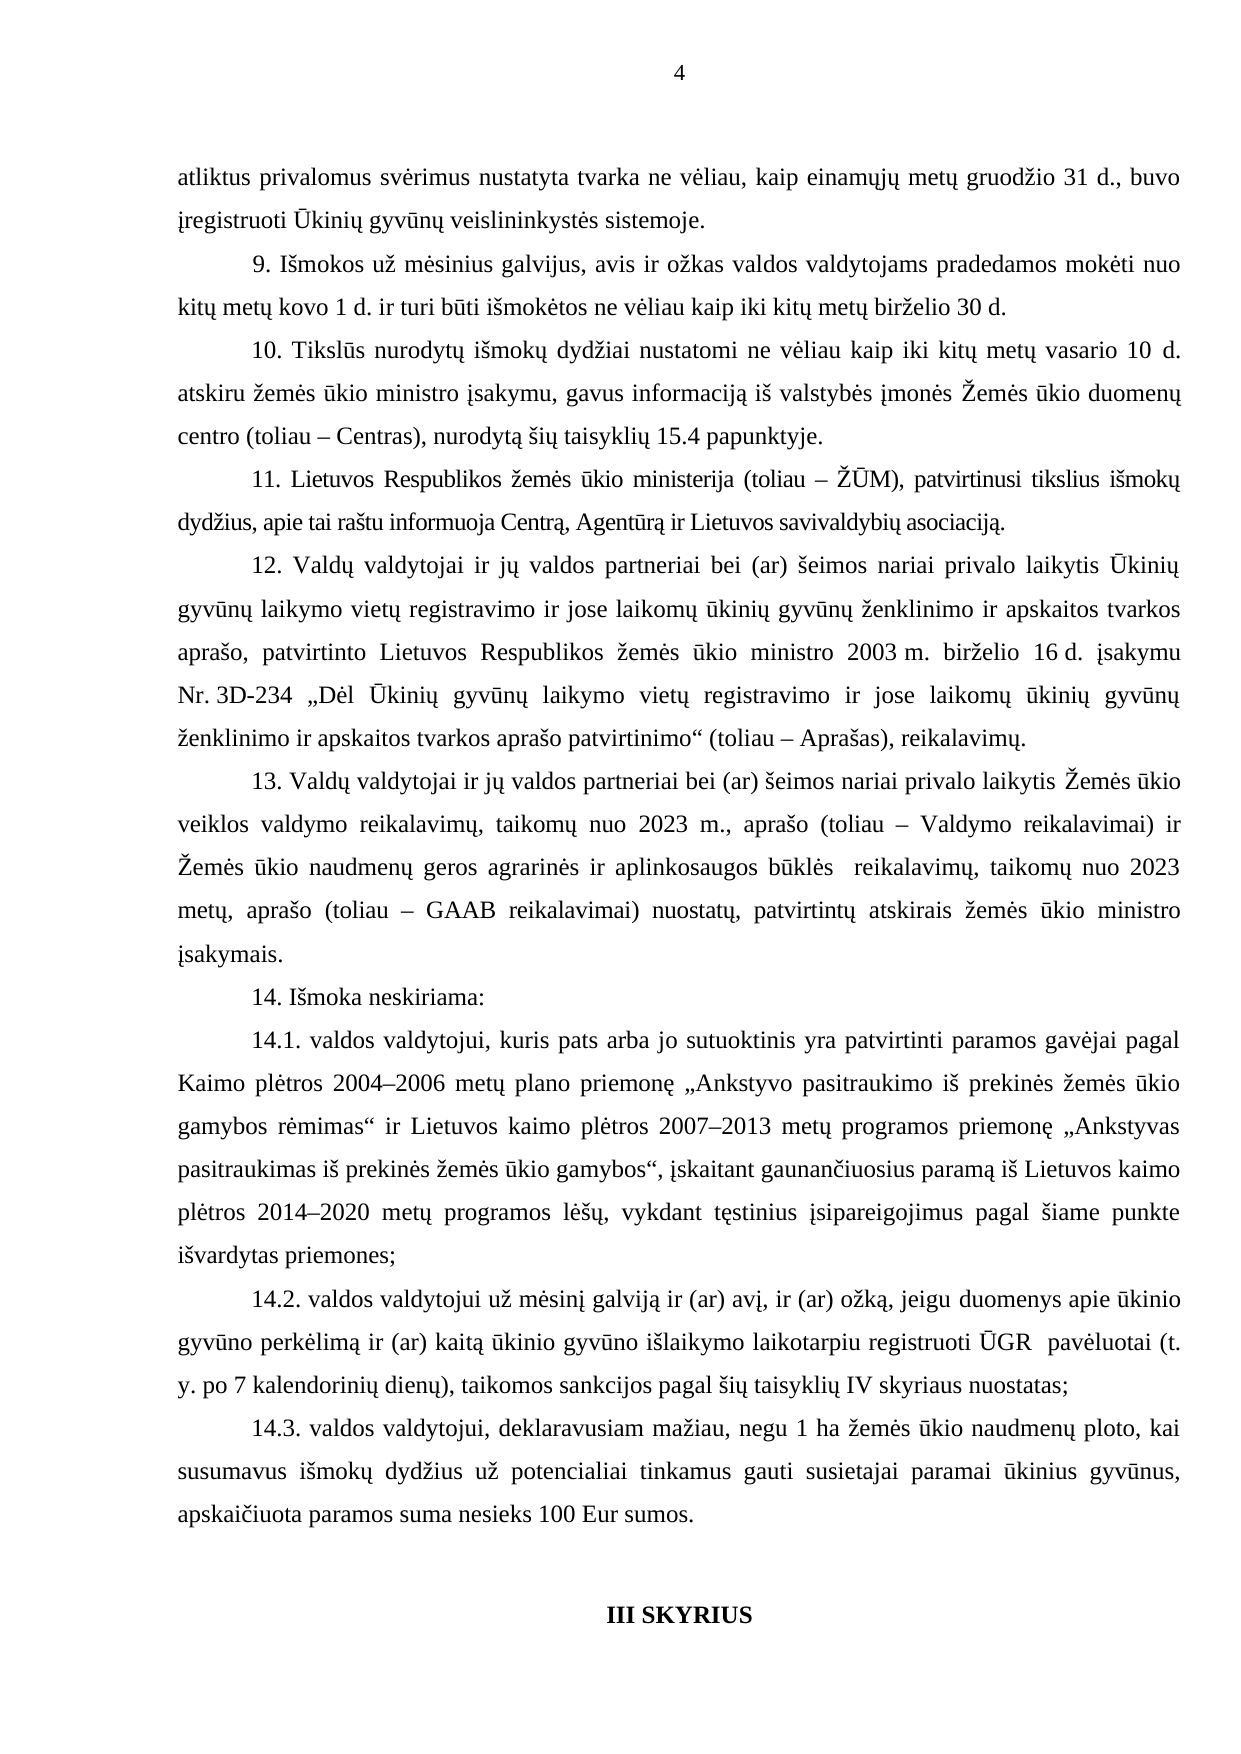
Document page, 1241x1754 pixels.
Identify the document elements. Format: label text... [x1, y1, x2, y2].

text 9. Išmokos už mėsinius galvijus, avis ir ožkas valdos valdytojams pradedamos mokėti nuo kitų metų kovo 1 d. ir turi būti išmokėtos ne vėliau kaip iki kitų metų birželio 30 d. [177, 249, 1181, 321]
text 10. Tikslūs nurodytų išmokų dydžiai nustatomi ne vėliau kaip iki kitų metų vasario 10 d. atskiru žemės ūkio ministro įsakymu, gavus informaciją iš valstybės įmonės Žemės ūkio duomenų centro (toliau – Centras), nurodytą šių taisyklių 15.4 papunktyje. [177, 335, 1181, 450]
text 14.3. valdos valdytojui, deklaravusiam mažiau, negu 1 ha žemės ūkio naudmenų ploto, kai susumavus išmokų dydžius už potencialiai tinkamus gauti susietajai paramai ūkinius gyvūnus, apskaičiuota paramos suma nesieks 100 Eur sumos. [177, 1413, 1181, 1528]
text 12. Valdų valdytojai ir jų valdos partneriai bei (ar) šeimos nariai privalo laikytis Ūkinių gyvūnų laikymo vietų registravimo ir jose laikomų ūkinių gyvūnų ženklinimo ir apskaitos tvarkos aprašo, patvirtinto Lietuvos Respublikos žemės ūkio ministro 2003 m. birželio 16 d. įsakymu Nr. 3D-234 „Dėl Ūkinių gyvūnų laikymo vietų registravimo ir jose laikomų ūkinių gyvūnų ženklinimo ir apskaitos tvarkos aprašo patvirtinimo“ (toliau – Aprašas), reikalavimų. [177, 551, 1181, 752]
text 11. Lietuvos Respublikos žemės ūkio ministerija (toliau – ŽŪM), patvirtinusi tikslius išmokų dydžius, apie tai raštu informuoja Centrą, Agentūrą ir Lietuvos savivaldybių asociaciją. [177, 464, 1181, 536]
text 14.1. valdos valdytojui, kuris pats arba jo sutuoktinis yra patvirtinti paramos gavėjai pagal Kaimo plėtros 2004–2006 metų plano priemonę „Ankstyvo pasitraukimo iš prekinės žemės ūkio gamybos rėmimas“ ir Lietuvos kaimo plėtros 2007–2013 metų programos priemonę „Ankstyvas pasitraukimas iš prekinės žemės ūkio gamybos“, įskaitant gaunančiuosius paramą iš Lietuvos kaimo plėtros 2014–2020 metų programos lėšų, vykdant tęstinius įsipareigojimus pagal šiame punkte išvardytas priemones; [177, 1025, 1181, 1269]
text 13. Valdų valdytojai ir jų valdos partneriai bei (ar) šeimos nariai privalo laikytis Žemės ūkio veiklos valdymo reikalavimų, taikomų nuo 2023 m., aprašo (toliau – Valdymo reikalavimai) ir Žemės ūkio naudmenų geros agrarinės ir aplinkosaugos būklės reikalavimų, taikomų nuo 2023 metų, aprašo (toliau – GAAB reikalavimai) nuostatų, patvirtintų atskirais žemės ūkio ministro įsakymais. [177, 766, 1181, 967]
text III SKYRIUS [177, 1600, 1181, 1629]
text 14. Išmoka neskiriama: [177, 982, 1181, 1011]
text 14.2. valdos valdytojui už mėsinį galviją ir (ar) avį, ir (ar) ožką, jeigu duomenys apie ūkinio gyvūno perkėlimą ir (ar) kaitą ūkinio gyvūno išlaikymo laikotarpiu registruoti ŪGR pavėluotai (t. y. po 7 kalendorinių dienų), taikomos sankcijos pagal šių taisyklių IV skyriaus nuostatas; [177, 1284, 1181, 1399]
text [177, 162, 1181, 234]
